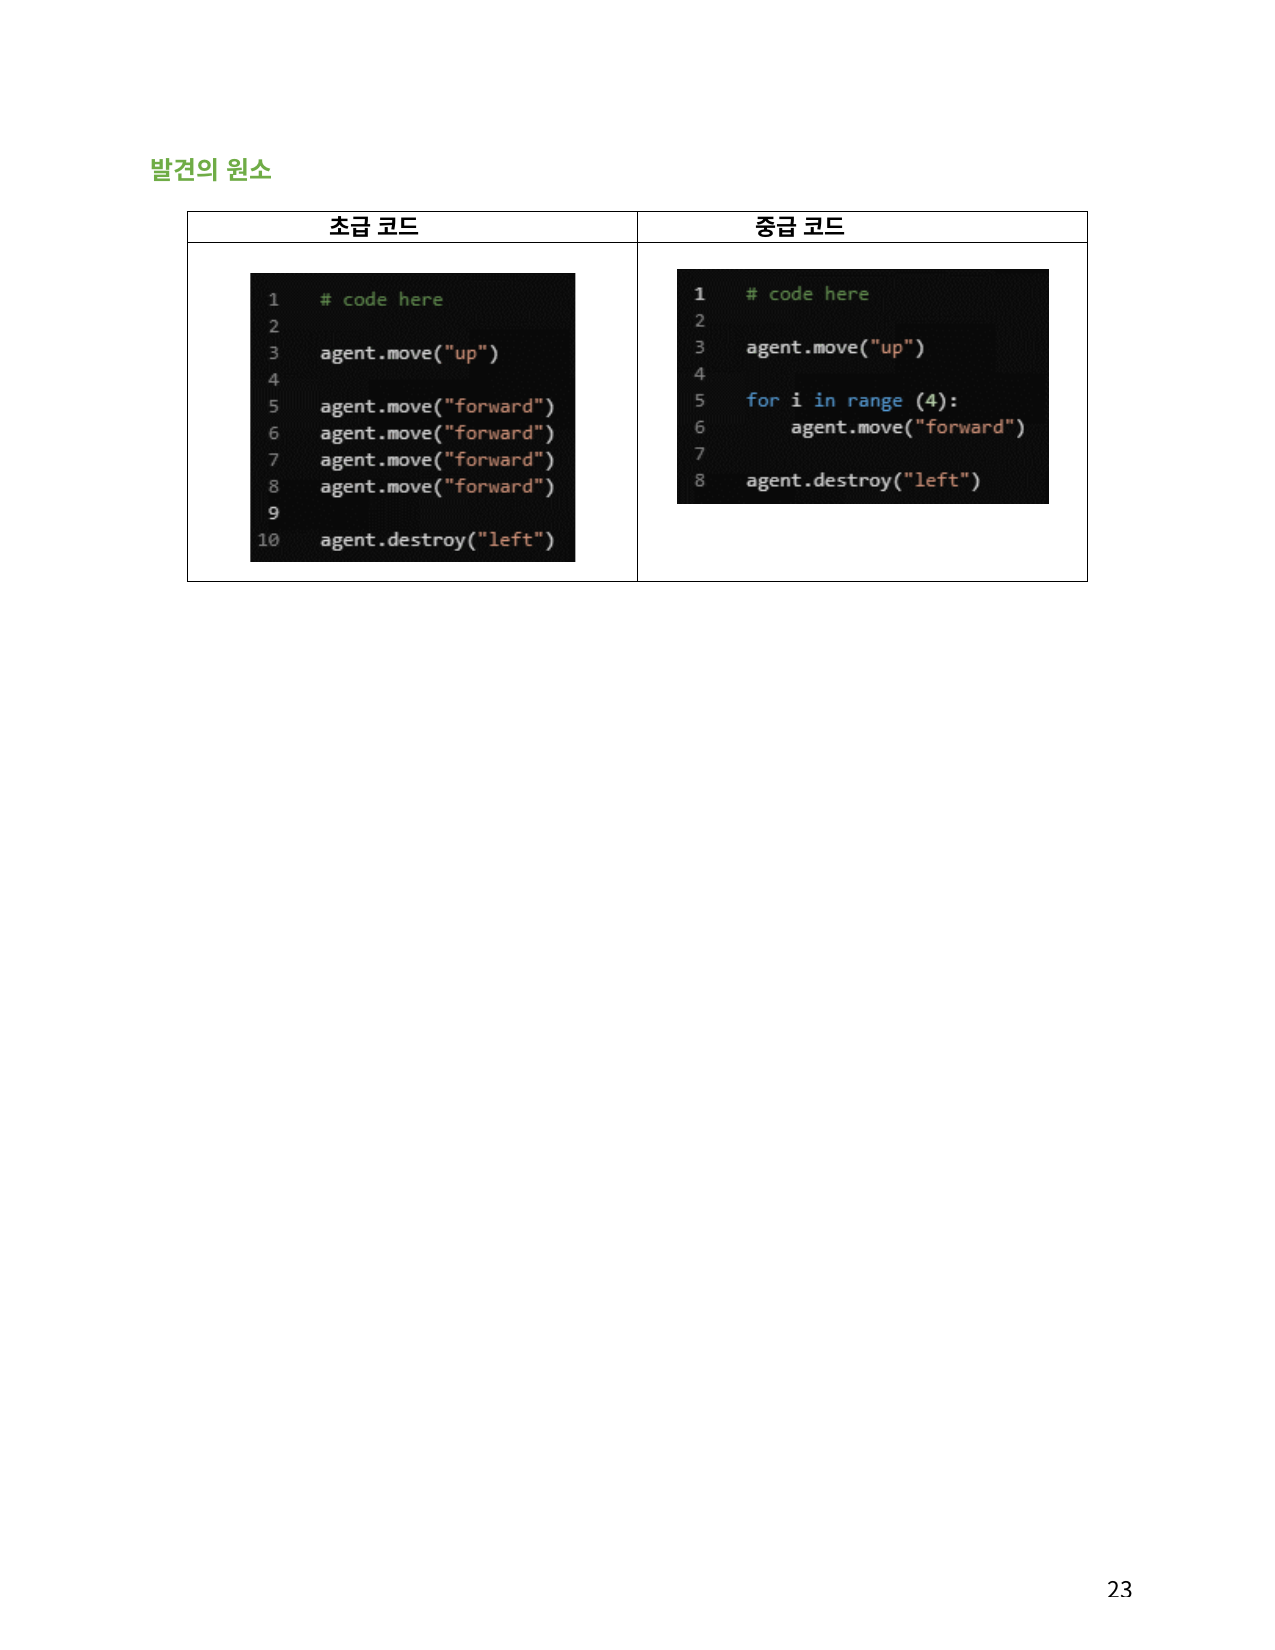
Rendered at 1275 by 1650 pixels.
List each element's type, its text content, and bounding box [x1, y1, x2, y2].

table_cell [188, 243, 637, 581]
table_header 중급 코드 [638, 212, 1087, 242]
picture [677, 269, 1049, 504]
picture [250, 273, 576, 562]
table_header 초급 코드 [188, 212, 637, 242]
table_cell [638, 243, 1087, 581]
text 발견의 원소 [150, 150, 1137, 186]
